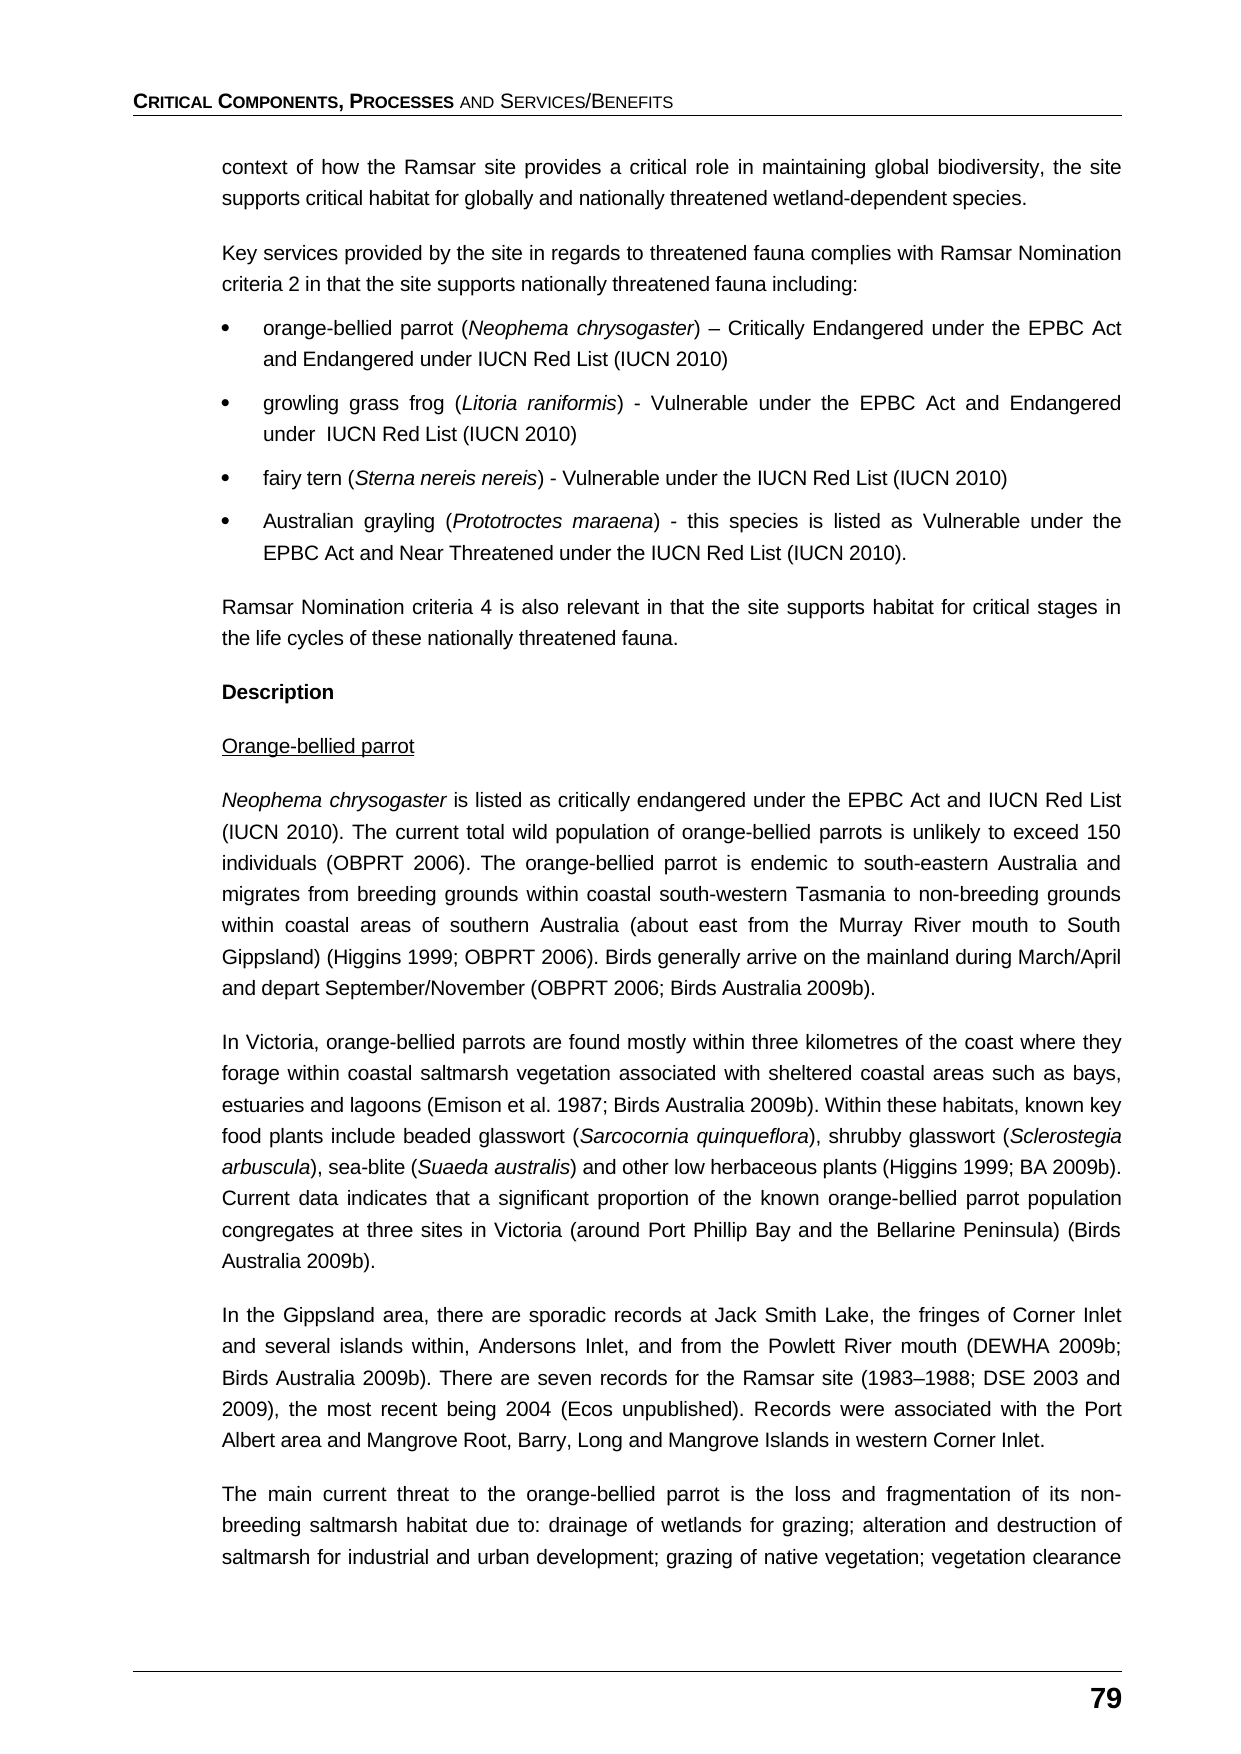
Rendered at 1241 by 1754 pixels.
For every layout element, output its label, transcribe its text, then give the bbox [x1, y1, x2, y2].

text Description [222, 673, 1122, 704]
text Orange-bellied parrot [222, 727, 1122, 758]
text fairy tern (Sterna nereis nereis) - Vulnerable under the IUCN Red List (IUCN 2010) [222, 458, 1122, 489]
text In the Gippsland area, there are sporadic records at Jack Smith Lake, the fringes of Corner Inlet and several islands within, Andersons Inlet, and from the Powlett River mouth (DEWHA 2009b; Birds Australia 2009b). There are seven records for the Ramsar site (1983–1988; DSE 2003 and 2009), the most recent being 2004 (Ecos unpublished). Records were associated with the Port Albert area and Mangrove Root, Barry, Long and Mangrove Islands in western Corner Inlet. [222, 1296, 1122, 1452]
text Australian grayling (Prototroctes maraena) - this species is listed as Vulnerable under the EPBC Act and Near Threatened under the IUCN Red List (IUCN 2010). [222, 502, 1122, 564]
text In Victoria, orange-bellied parrots are found mostly within three kilometres of the coast where they forage within coastal saltmarsh vegetation associated with sheltered coastal areas such as bays, estuaries and lagoons (Emison et al. 1987; Birds Australia 2009b). Within these habitats, known key food plants include beaded glasswort (Sarcocornia quinqueflora), shrubby glasswort (Sclerostegia arbuscula), sea-blite (Suaeda australis) and other low herbaceous plants (Higgins 1999; BA 2009b). Current data indicates that a significant proportion of the known orange-bellied parrot population congregates at three sites in Victoria (around Port Phillip Bay and the Bellarine Peninsula) (Birds Australia 2009b). [222, 1023, 1122, 1273]
text orange-bellied parrot (Neophema chrysogaster) – Critically Endangered under the EPBC Act and Endangered under IUCN Red List (IUCN 2010) [222, 308, 1122, 371]
text Key services provided by the site in regards to threatened fauna complies with Ramsar Nomination criteria 2 in that the site supports nationally threatened fauna including: [222, 233, 1122, 296]
text Neophema chrysogaster is listed as critically endangered under the EPBC Act and IUCN Red List (IUCN 2010). The current total wild population of orange-bellied parrots is unlikely to exceed 150 individuals (OBPRT 2006). The orange-bellied parrot is endemic to south-eastern Australia and migrates from breeding grounds within coastal south-western Tasmania to non-breeding grounds within coastal areas of southern Australia (about east from the Murray River mouth to South Gippsland) (Higgins 1999; OBPRT 2006). Birds generally arrive on the mainland during March/April and depart September/November (OBPRT 2006; Birds Australia 2009b). [222, 781, 1122, 1000]
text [222, 1475, 1122, 1568]
text growling grass frog (Litoria raniformis) - Vulnerable under the EPBC Act and Endangered under IUCN Red List (IUCN 2010) [222, 383, 1122, 446]
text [222, 148, 1122, 210]
text Ramsar Nomination criteria 4 is also relevant in that the site supports habitat for critical stages in the life cycles of these nationally threatened fauna. [222, 587, 1122, 650]
